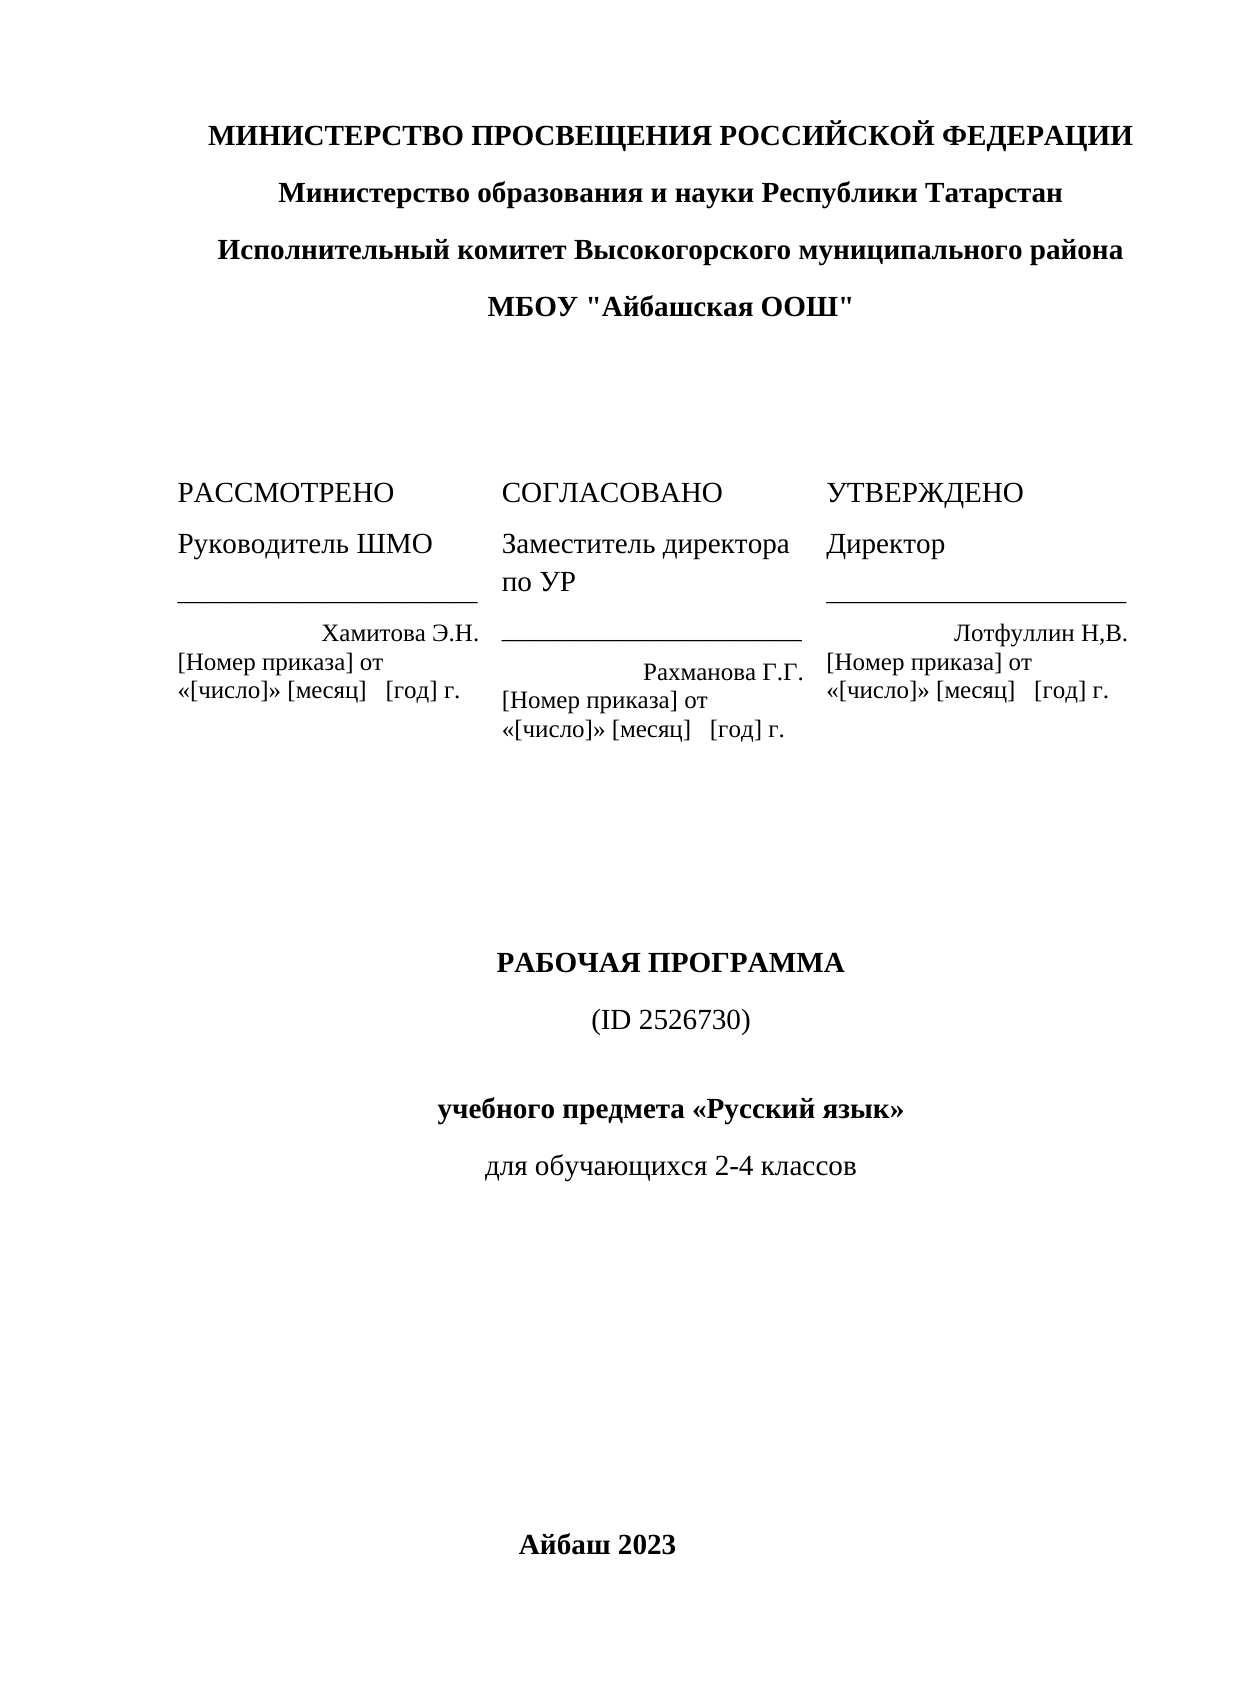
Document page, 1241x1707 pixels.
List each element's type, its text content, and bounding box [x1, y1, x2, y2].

table_header РАССМОТРЕНО Руководитель ШМО ________________________ Хамитова Э.Н. [Номер приказа] от «[число]» [месяц] [год] г. [166, 475, 490, 784]
text для обучающихся 2-4 классов [190, 1148, 1152, 1182]
table_header УТВЕРЖДЕНО Директор ________________________ Лотфуллин Н,В. [Номер приказа] от «[число]» [месяц] [год] г. [815, 475, 1139, 784]
text МБОУ "Айбашская ООШ" [190, 289, 1152, 323]
text (ID 2526730) [190, 1002, 1152, 1036]
text МИНИСТЕРСТВО ПРОСВЕЩЕНИЯ РОССИЙСКОЙ ФЕДЕРАЦИИ [190, 118, 1152, 152]
table_header СОГЛАСОВАНО Заместитель директора по УР ________________________ Рахманова Г.Г. [Номер приказа] от «[число]» [месяц] [год] г. [490, 475, 815, 784]
text Министерство образования и науки Республики Татарстан [190, 175, 1152, 209]
text РАБОЧАЯ ПРОГРАММА [190, 945, 1152, 979]
text учебного предмета «Русский язык» [190, 1091, 1152, 1125]
text Исполнительный комитет Высокогорского муниципального района [190, 232, 1152, 266]
text Айбаш 2023 [177, 1527, 1152, 1561]
